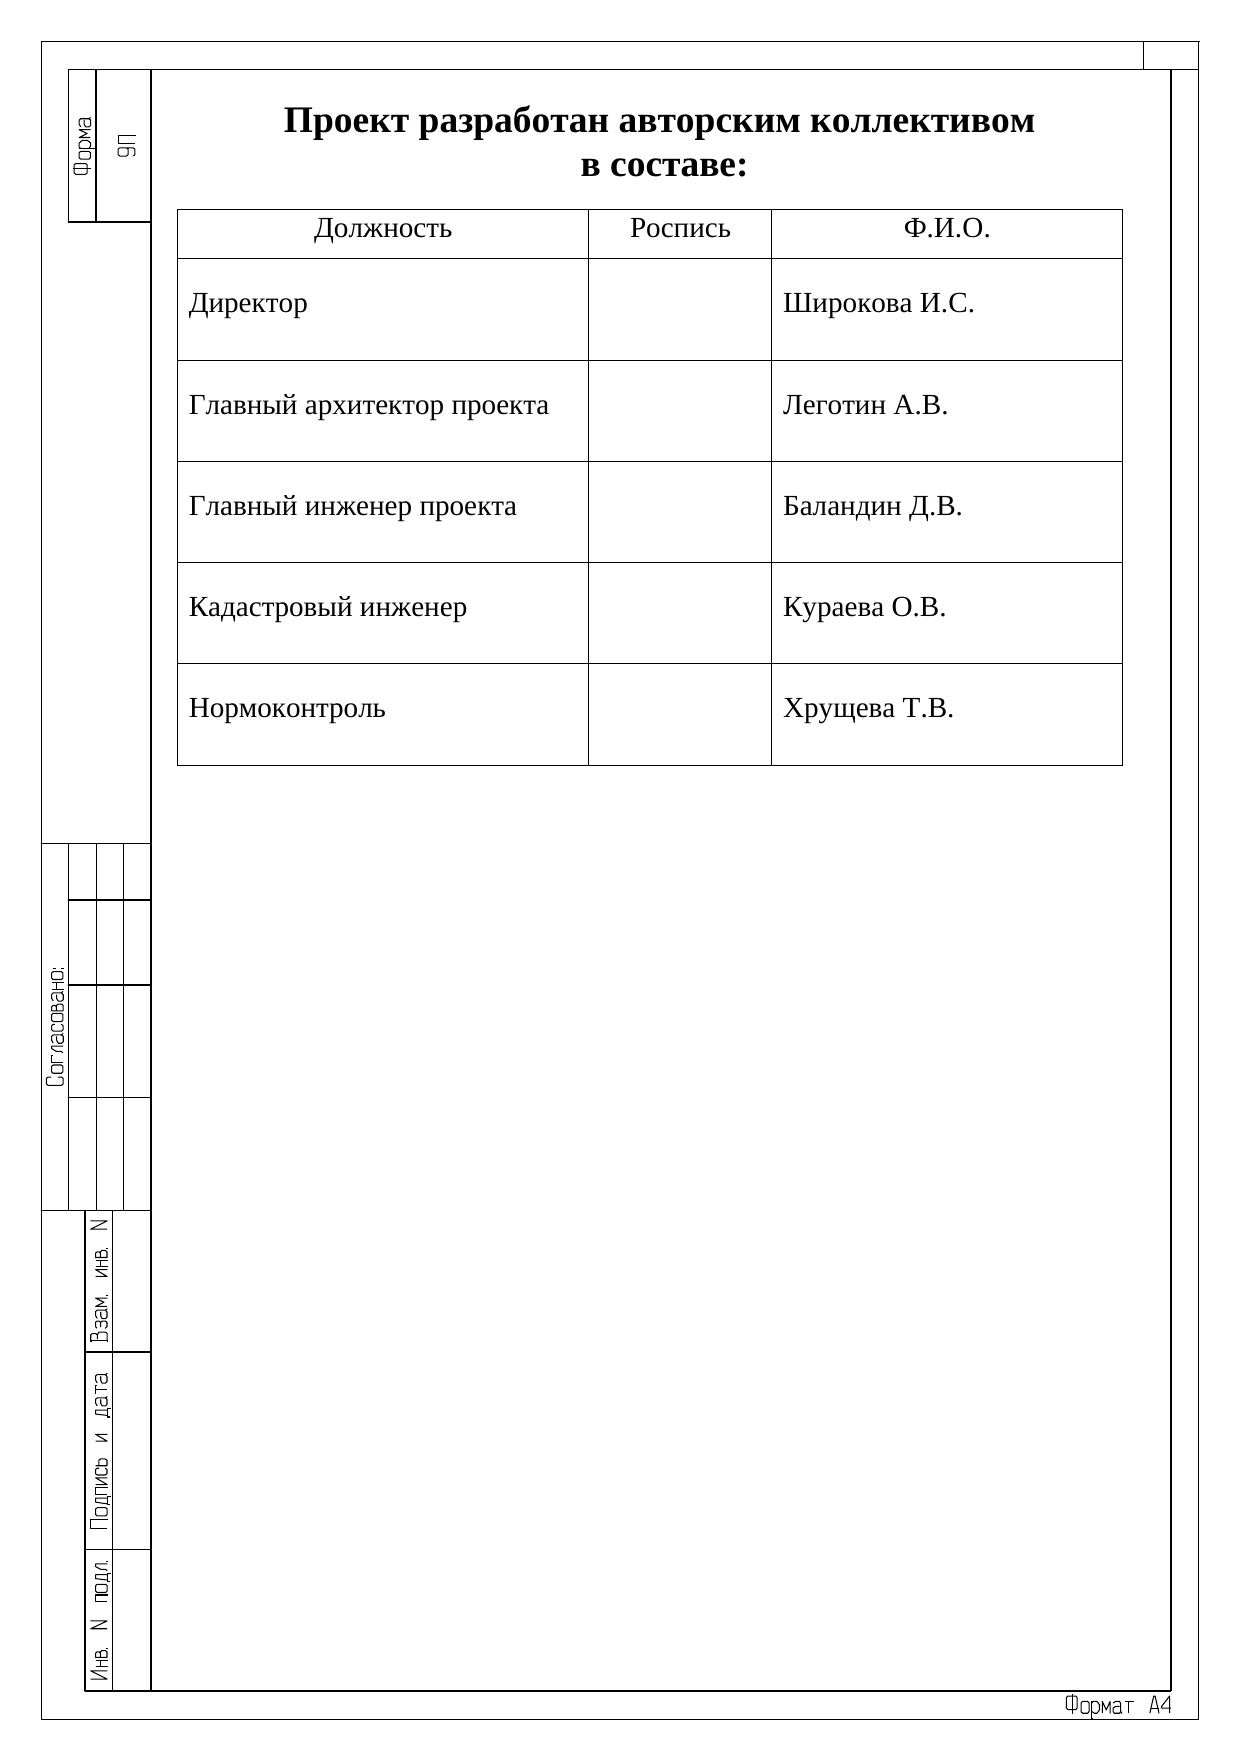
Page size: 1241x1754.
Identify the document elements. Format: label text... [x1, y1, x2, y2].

table_cell Леготин А.В. [772, 361, 1122, 461]
table_cell Директор [178, 259, 588, 359]
table_header Роспись [589, 210, 771, 258]
table_header Должность [178, 210, 588, 258]
table_cell Широкова И.С. [772, 259, 1122, 359]
table_cell Кураева О.В. [772, 563, 1122, 663]
text Проект разработан авторским коллективом в составе: [177, 98, 1152, 184]
table_cell [589, 462, 771, 562]
table_cell [589, 259, 771, 359]
table_cell Хрущева Т.В. [772, 664, 1122, 764]
table_header Ф.И.О. [772, 210, 1122, 258]
table_cell Главный архитектор проекта [178, 361, 588, 461]
table_cell [589, 563, 771, 663]
table_cell Главный инженер проекта [178, 462, 588, 562]
table_cell Кадастровый инженер [178, 563, 588, 663]
table_cell Баландин Д.В. [772, 462, 1122, 562]
table_cell Нормоконтроль [178, 664, 588, 764]
table_cell [589, 664, 771, 764]
table_cell [589, 361, 771, 461]
